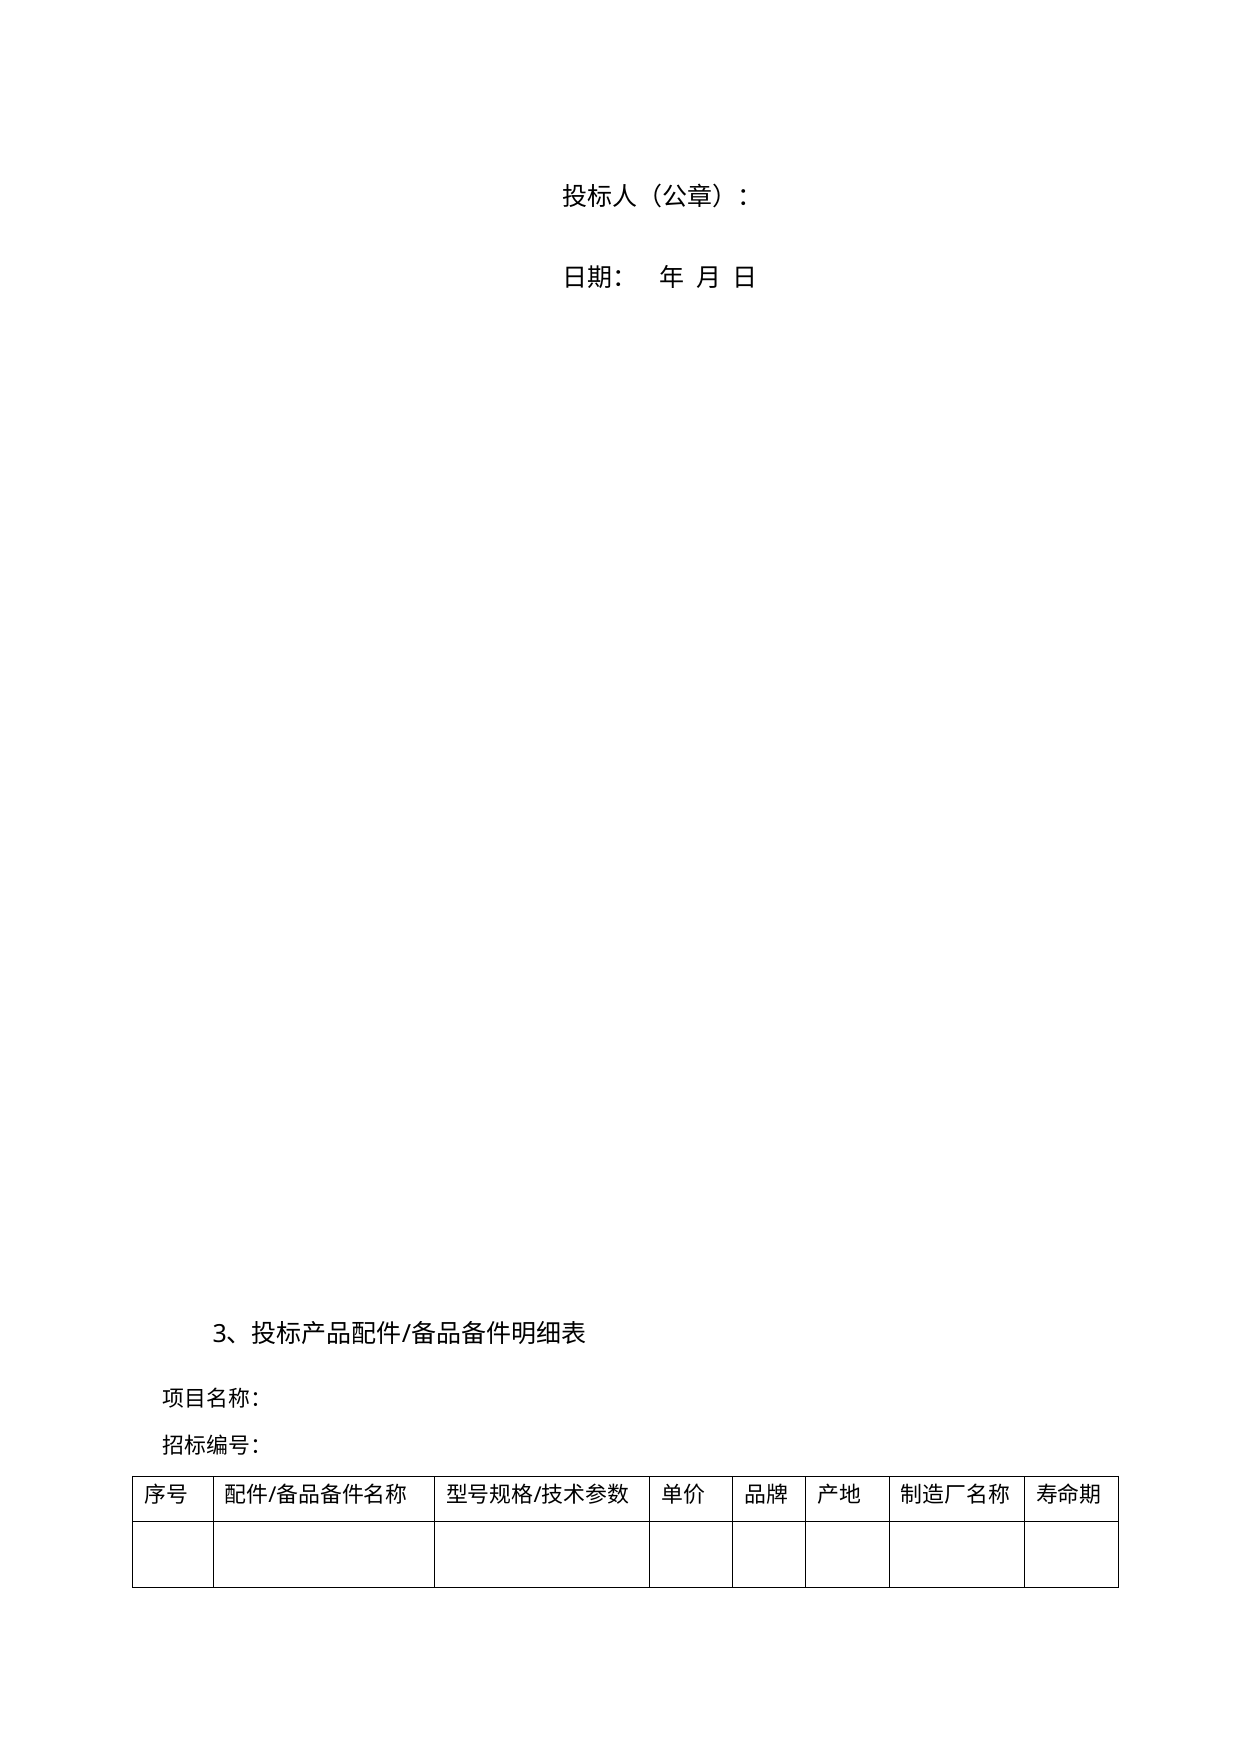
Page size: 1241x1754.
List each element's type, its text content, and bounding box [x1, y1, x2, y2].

table_header 序号 [133, 1477, 213, 1521]
table_cell [650, 1522, 732, 1587]
table_header 产地 [806, 1477, 889, 1521]
table_cell [133, 1522, 213, 1587]
text 投标人（公章）： [512, 162, 1053, 227]
text 3、投标产品配件/备品备件明细表 [162, 1299, 1053, 1364]
table_cell [435, 1522, 649, 1587]
table_header 品牌 [733, 1477, 805, 1521]
table_header 配件/备品备件名称 [214, 1477, 434, 1521]
table_header 型号规格/技术参数 [435, 1477, 649, 1521]
table_cell [1025, 1522, 1118, 1587]
table_cell [214, 1522, 434, 1587]
table_header 寿命期 [1025, 1477, 1118, 1521]
text 项目名称： [162, 1381, 1053, 1412]
table_cell [806, 1522, 889, 1587]
table_header 单价 [650, 1477, 732, 1521]
table_cell [733, 1522, 805, 1587]
text 日期： 年 月 日 [512, 243, 1053, 308]
text 招标编号： [162, 1428, 1053, 1460]
table_header 制造厂名称 [890, 1477, 1024, 1521]
table_cell [890, 1522, 1024, 1587]
